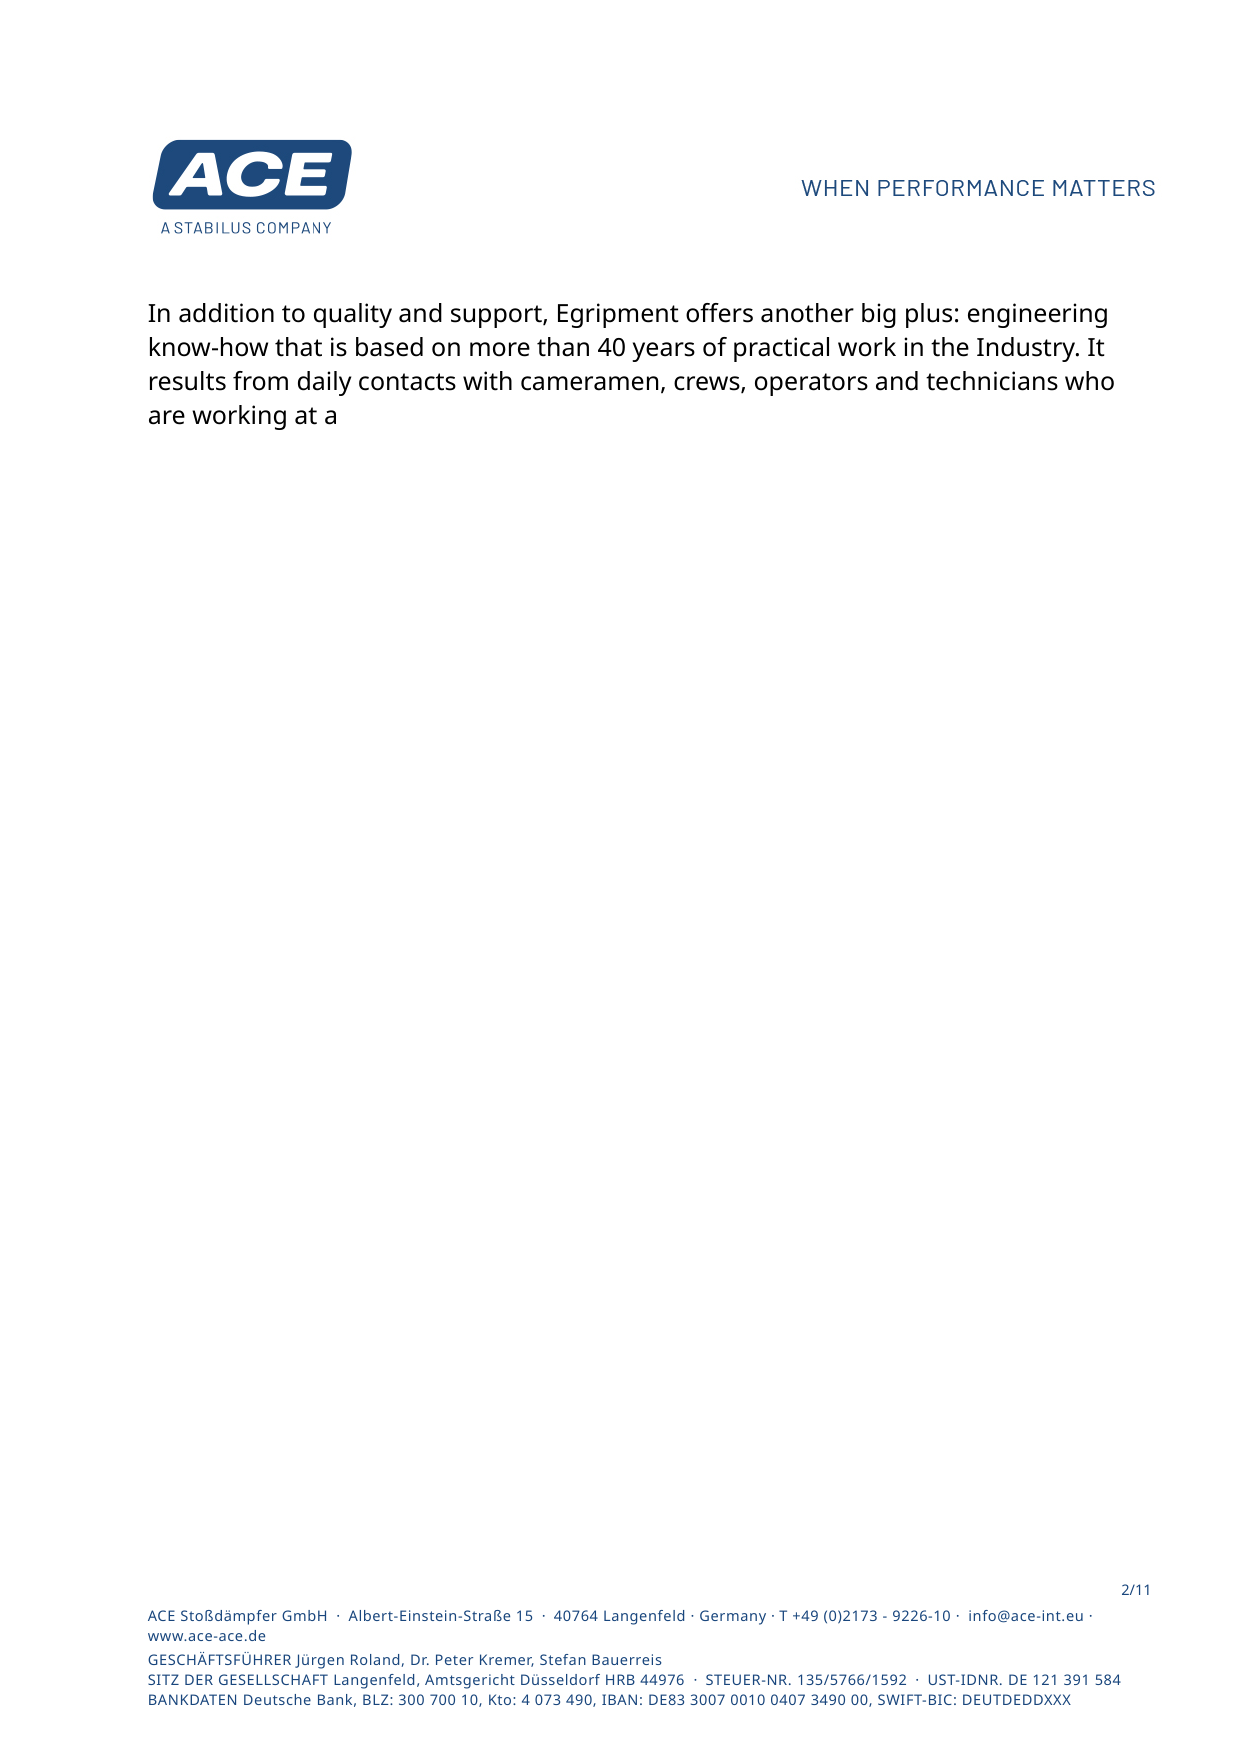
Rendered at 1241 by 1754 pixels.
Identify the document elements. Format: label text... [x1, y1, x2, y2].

picture [5, 48, 1241, 284]
text In addition to quality and support, Egripment offers another big plus: engineering know-how that is based on more than 40 years of practical work in the Industry. It results from daily contacts with cameramen, crews, operators and technicians who are working at a [148, 295, 1137, 432]
